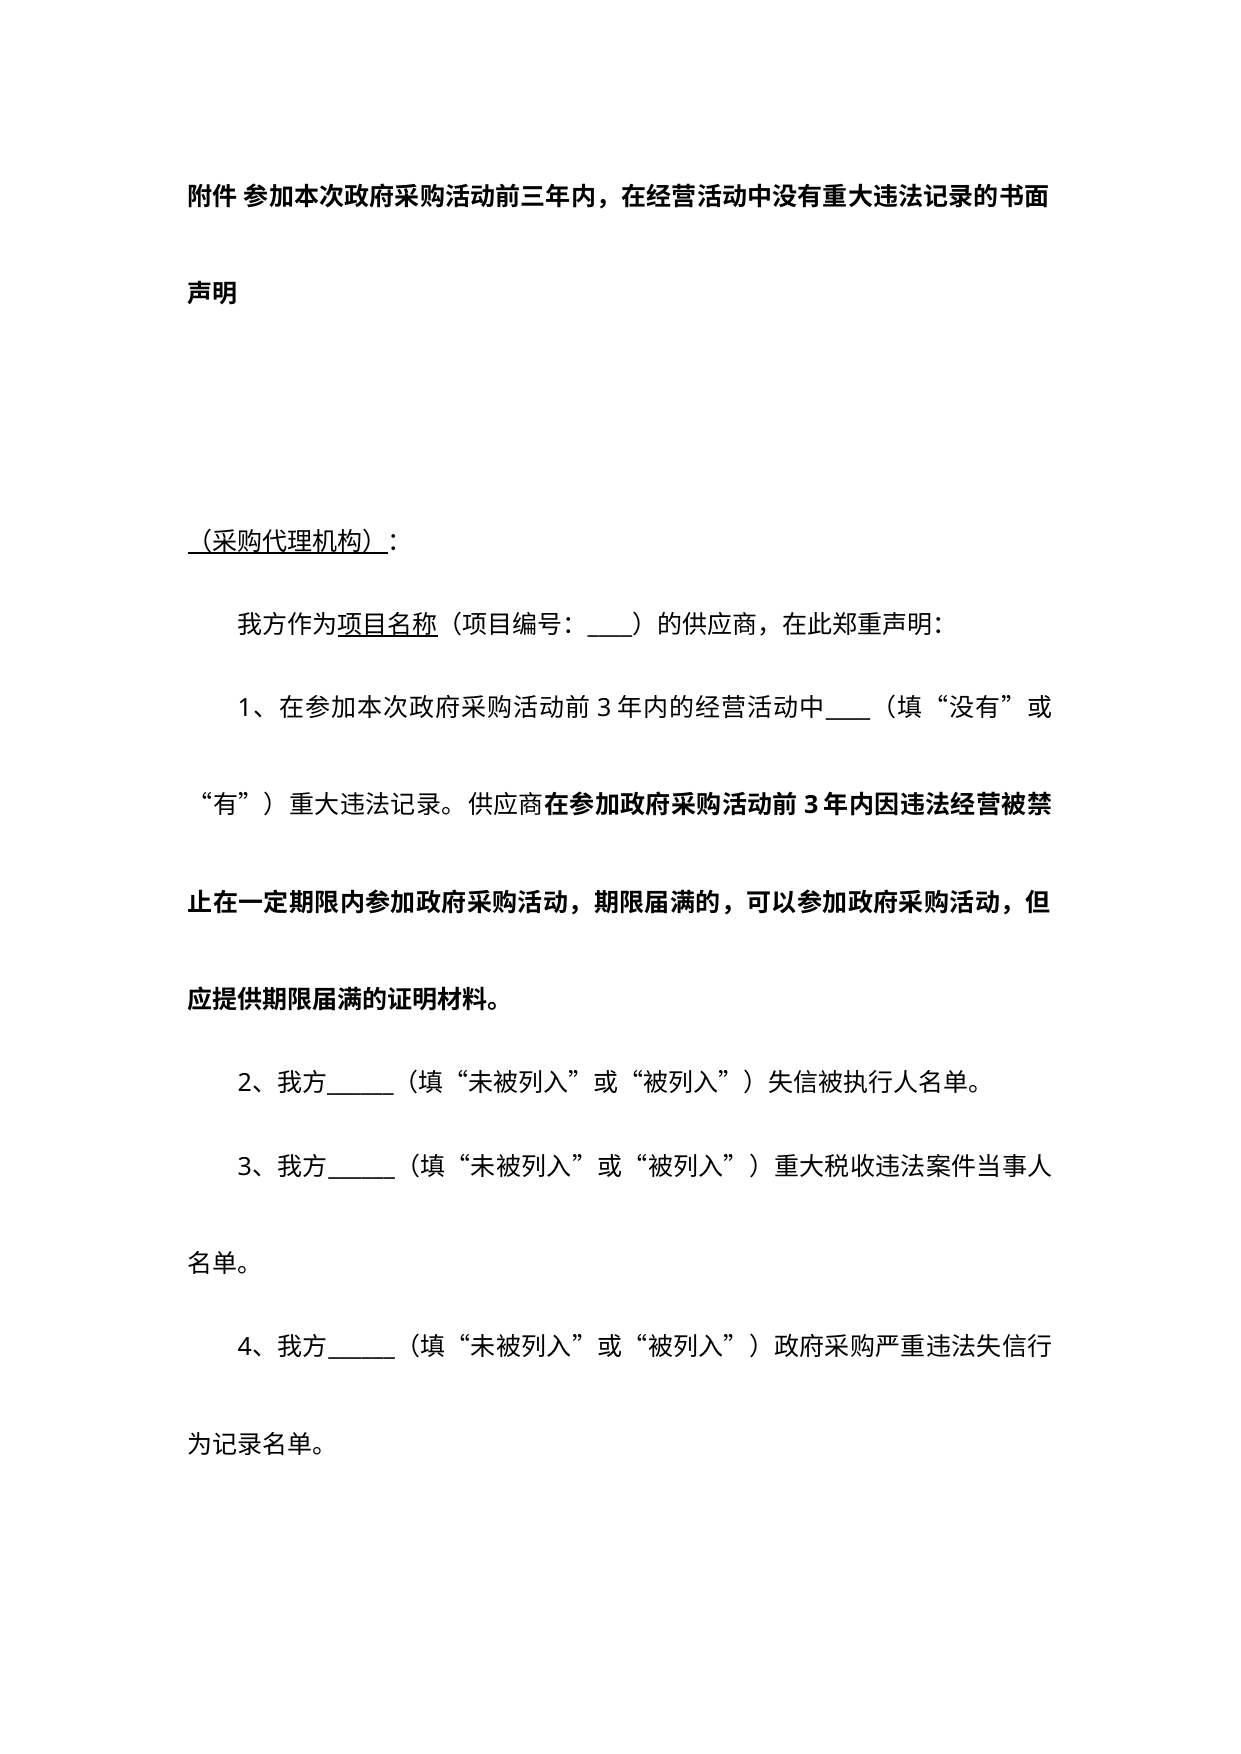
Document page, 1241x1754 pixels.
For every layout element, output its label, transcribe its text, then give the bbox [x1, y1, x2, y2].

text 3、我方______（填“未被列入”或“被列入”）重大税收违法案件当事人名单。 [187, 1132, 1053, 1294]
text 4、我方______（填“未被列入”或“被列入”）政府采购严重违法失信行为记录名单。 [187, 1312, 1053, 1475]
text 我方作为项目名称（项目编号：____）的供应商，在此郑重声明： [187, 590, 1053, 655]
text 附件 参加本次政府采购活动前三年内，在经营活动中没有重大违法记录的书面声明 [187, 162, 1053, 324]
text 2、我方______（填“未被列入”或“被列入”）失信被执行人名单。 [187, 1048, 1053, 1113]
text 1、在参加本次政府采购活动前3年内的经营活动中____（填“没有”或“有”）重大违法记录。供应商在参加政府采购活动前3年内因违法经营被禁止在一定期限内参加政府采购活动，期限届满的，可以参加政府采购活动，但应提供期限届满的证明材料。 [187, 673, 1053, 1030]
text （采购代理机构）： [187, 507, 1053, 572]
